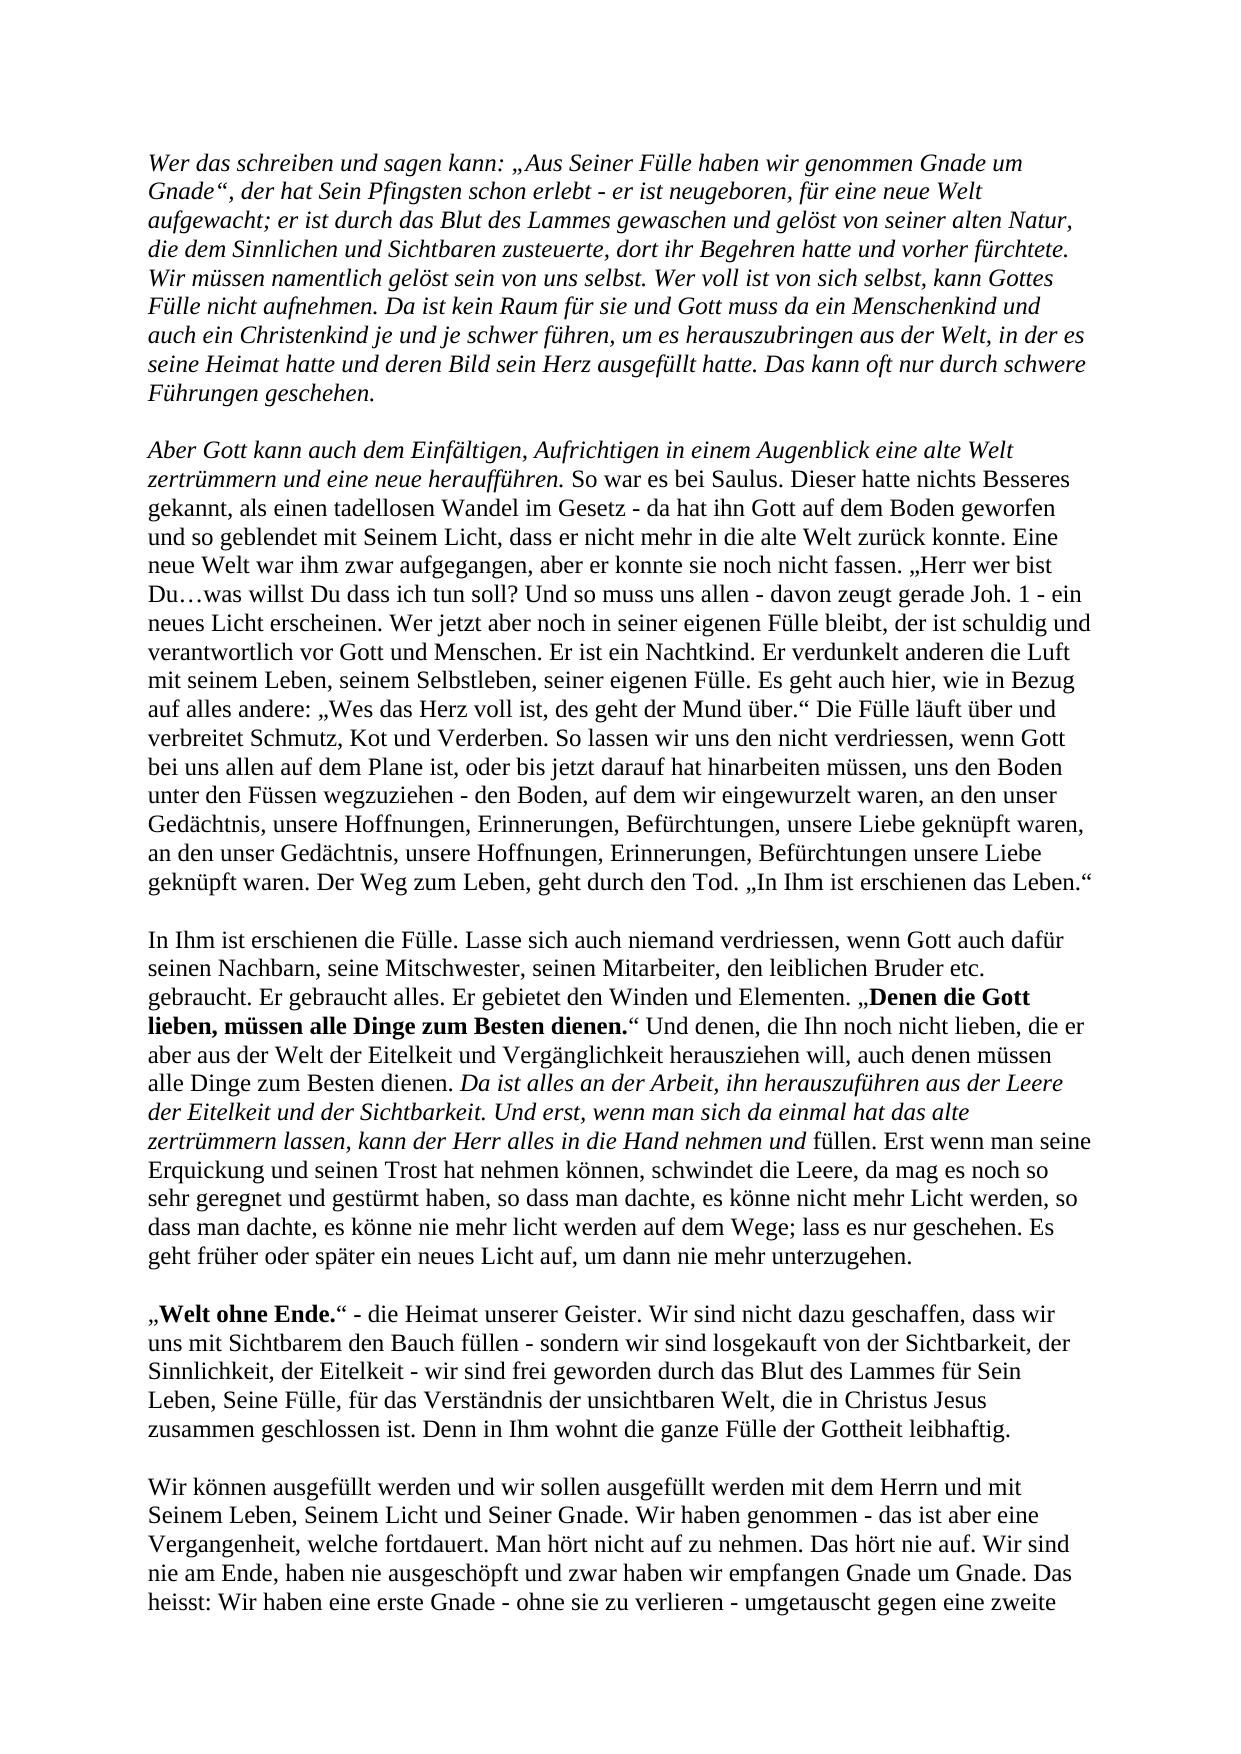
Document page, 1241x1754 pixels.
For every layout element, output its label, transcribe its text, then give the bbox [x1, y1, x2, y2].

text In Ihm ist erschienen die Fülle. Lasse sich auch niemand verdriessen, wenn Gott auch dafür seinen Nachbarn, seine Mitschwester, seinen Mitarbeiter, den leiblichen Bruder etc. gebraucht. Er gebraucht alles. Er gebietet den Winden und Elementen. „Denen die Gott lieben, müssen alle Dinge zum Besten dienen.“ Und denen, die Ihn noch nicht lieben, die er aber aus der Welt der Eitelkeit und Vergänglichkeit herausziehen will, auch denen müssen alle Dinge zum Besten dienen. Da ist alles an der Arbeit, ihn herauszuführen aus der Leere der Eitelkeit und der Sichtbarkeit. Und erst, wenn man sich da einmal hat das alte zertrümmern lassen, kann der Herr alles in die Hand nehmen und füllen. Erst wenn man seine Erquickung und seinen Trost hat nehmen können, schwindet die Leere, da mag es noch so sehr geregnet und gestürmt haben, so dass man dachte, es könne nicht mehr Licht werden, so dass man dachte, es könne nie mehr licht werden auf dem Wege; lass es nur geschehen. Es geht früher oder später ein neues Licht auf, um dann nie mehr unterzugehen. [148, 925, 1093, 1270]
text Wer das schreiben und sagen kann: „Aus Seiner Fülle haben wir genommen Gnade um Gnade“, der hat Sein Pfingsten schon erlebt - er ist neugeboren, für eine neue Welt aufgewacht; er ist durch das Blut des Lammes gewaschen und gelöst von seiner alten Natur, die dem Sinnlichen und Sichtbaren zusteuerte, dort ihr Begehren hatte und vorher fürchtete. Wir müssen namentlich gelöst sein von uns selbst. Wer voll ist von sich selbst, kann Gottes Fülle nicht aufnehmen. Da ist kein Raum für sie und Gott muss da ein Menschenkind und auch ein Christenkind je und je schwer führen, um es herauszubringen aus der Welt, in der es seine Heimat hatte und deren Bild sein Herz ausgefüllt hatte. Das kann oft nur durch schwere Führungen geschehen. [148, 148, 1093, 406]
text „Welt ohne Ende.“ - die Heimat unserer Geister. Wir sind nicht dazu geschaffen, dass wir uns mit Sichtbarem den Bauch füllen - sondern wir sind losgekauft von der Sichtbarkeit, der Sinnlichkeit, der Eitelkeit - wir sind frei geworden durch das Blut des Lammes für Sein Leben, Seine Fülle, für das Verständnis der unsichtbaren Welt, die in Christus Jesus zusammen geschlossen ist. Denn in Ihm wohnt die ganze Fülle der Gottheit leibhaftig. [148, 1299, 1093, 1443]
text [148, 1472, 1093, 1616]
text Aber Gott kann auch dem Einfältigen, Aufrichtigen in einem Augenblick eine alte Welt zertrümmern und eine neue heraufführen. So war es bei Saulus. Dieser hatte nichts Besseres gekannt, als einen tadellosen Wandel im Gesetz - da hat ihn Gott auf dem Boden geworfen und so geblendet mit Seinem Licht, dass er nicht mehr in die alte Welt zurück konnte. Eine neue Welt war ihm zwar aufgegangen, aber er konnte sie noch nicht fassen. „Herr wer bist Du…was willst Du dass ich tun soll? Und so muss uns allen - davon zeugt gerade Joh. 1 - ein neues Licht erscheinen. Wer jetzt aber noch in seiner eigenen Fülle bleibt, der ist schuldig und verantwortlich vor Gott und Menschen. Er ist ein Nachtkind. Er verdunkelt anderen die Luft mit seinem Leben, seinem Selbstleben, seiner eigenen Fülle. Es geht auch hier, wie in Bezug auf alles andere: „Wes das Herz voll ist, des geht der Mund über.“ Die Fülle läuft über und verbreitet Schmutz, Kot und Verderben. So lassen wir uns den nicht verdriessen, wenn Gott bei uns allen auf dem Plane ist, oder bis jetzt darauf hat hinarbeiten müssen, uns den Boden unter den Füssen wegzuziehen - den Boden, auf dem wir eingewurzelt waren, an den unser Gedächtnis, unsere Hoffnungen, Erinnerungen, Befürchtungen, unsere Liebe geknüpft waren, an den unser Gedächtnis, unsere Hoffnungen, Erinnerungen, Befürchtungen unsere Liebe geknüpft waren. Der Weg zum Leben, geht durch den Tod. „In Ihm ist erschienen das Leben.“ [148, 436, 1093, 896]
